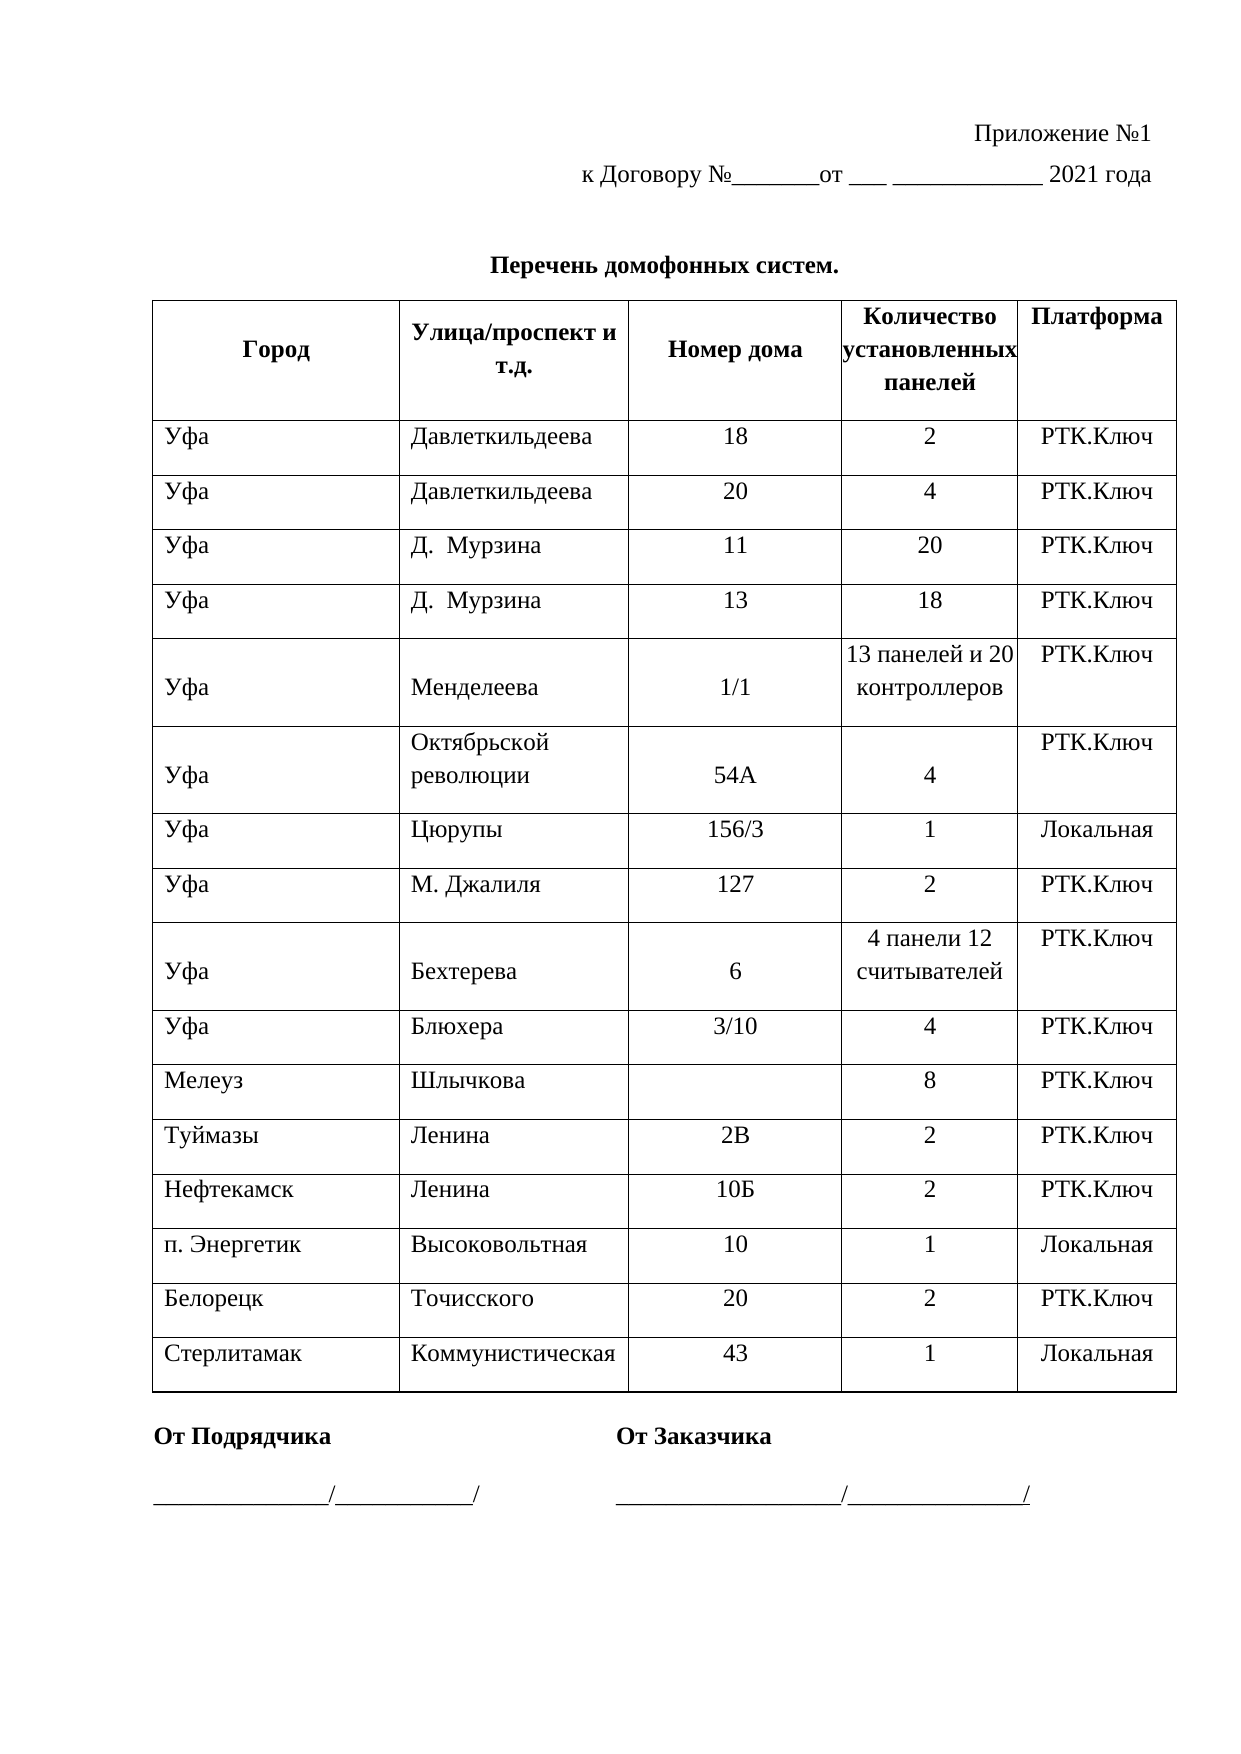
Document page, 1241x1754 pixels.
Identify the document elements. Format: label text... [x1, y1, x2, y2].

table_cell 2 [842, 1175, 1017, 1228]
table_cell РТК.Ключ [1018, 1175, 1176, 1228]
table_cell РТК.Ключ [1018, 1065, 1176, 1119]
table_cell 2 [842, 421, 1017, 475]
table_cell РТК.Ключ [1018, 727, 1176, 813]
table_cell Локальная [1018, 1338, 1176, 1391]
table_cell Д. Мурзина [400, 585, 628, 638]
table_cell Уфа [153, 869, 399, 922]
table_cell Уфа [153, 530, 399, 584]
table_cell РТК.Ключ [1018, 1284, 1176, 1337]
table_cell РТК.Ключ [1018, 585, 1176, 638]
table_cell 4 [842, 1011, 1017, 1064]
table_header Номер дома [629, 301, 841, 420]
table_cell Точисского [400, 1284, 628, 1337]
table_cell 2 [842, 1284, 1017, 1337]
table_cell Локальная [1018, 814, 1176, 868]
table_cell Локальная [1018, 1229, 1176, 1282]
table_cell 2 [842, 869, 1017, 922]
table_cell Уфа [153, 923, 399, 1010]
table_cell 4 [842, 476, 1017, 529]
table_cell От Заказчика __________________/______________/ [615, 1393, 1085, 1661]
table_cell Стерлитамак [153, 1338, 399, 1391]
table_cell Блюхера [400, 1011, 628, 1064]
table_cell 156/3 [629, 814, 841, 868]
table_cell Уфа [153, 476, 399, 529]
table_cell 10Б [629, 1175, 841, 1228]
table_cell Д. Мурзина [400, 530, 628, 584]
table_cell Уфа [153, 727, 399, 813]
table_cell Менделеева [400, 639, 628, 726]
table_cell Туймазы [153, 1120, 399, 1173]
table_cell Белорецк [153, 1284, 399, 1337]
table_cell Уфа [153, 814, 399, 868]
table_cell РТК.Ключ [1018, 869, 1176, 922]
table_header Платформа [1018, 301, 1176, 420]
table_cell 20 [629, 1284, 841, 1337]
text Приложение №1 [177, 118, 1152, 147]
table_cell 10 [629, 1229, 841, 1282]
table_cell Уфа [153, 585, 399, 638]
table_cell РТК.Ключ [1018, 923, 1176, 1010]
text Перечень домофонных систем. [177, 250, 1152, 279]
table_cell 6 [629, 923, 841, 1010]
table_cell 20 [842, 530, 1017, 584]
table_cell Коммунистическая [400, 1338, 628, 1391]
table_cell Высоковольтная [400, 1229, 628, 1282]
table_cell Давлеткильдеева [400, 421, 628, 475]
table_cell 8 [842, 1065, 1017, 1119]
table_cell Уфа [153, 639, 399, 726]
table_cell РТК.Ключ [1018, 1120, 1176, 1173]
table_cell 4 [842, 727, 1017, 813]
table_cell РТК.Ключ [1018, 639, 1176, 726]
table_cell Цюрупы [400, 814, 628, 868]
table_cell 127 [629, 869, 841, 922]
table_cell Бехтерева [400, 923, 628, 1010]
table_cell 43 [629, 1338, 841, 1391]
table_cell РТК.Ключ [1018, 530, 1176, 584]
table_header Количество установленных панелей [842, 301, 1017, 420]
table_cell Шлычкова [400, 1065, 628, 1119]
table_cell Давлеткильдеева [400, 476, 628, 529]
table_cell Уфа [153, 1011, 399, 1064]
table_cell РТК.Ключ [1018, 421, 1176, 475]
table_cell 18 [629, 421, 841, 475]
table_cell 4 панели 12 считывателей [842, 923, 1017, 1010]
table_cell 2В [629, 1120, 841, 1173]
table_cell 1 [842, 1338, 1017, 1391]
table_cell 54А [629, 727, 841, 813]
table_cell 2 [842, 1120, 1017, 1173]
table_cell Октябрьской революции [400, 727, 628, 813]
table_cell РТК.Ключ [1018, 476, 1176, 529]
table_header Улица/проспект и т.д. [400, 301, 628, 420]
table_header Город [153, 301, 399, 420]
text к Договору №_______от ___ ____________ 2021 года [177, 159, 1152, 188]
table_cell РТК.Ключ [1018, 1011, 1176, 1064]
table_cell От Подрядчика ______________/___________/ [153, 1393, 615, 1661]
table_cell Ленина [400, 1175, 628, 1228]
table_cell 13 [629, 585, 841, 638]
table_cell Ленина [400, 1120, 628, 1173]
table_cell п. Энергетик [153, 1229, 399, 1282]
table_cell 1 [842, 814, 1017, 868]
table_cell Уфа [153, 421, 399, 475]
table_cell Нефтекамск [153, 1175, 399, 1228]
table_cell [629, 1065, 841, 1119]
table_cell 1 [842, 1229, 1017, 1282]
table_cell Мелеуз [153, 1065, 399, 1119]
table_cell 11 [629, 530, 841, 584]
table_cell 13 панелей и 20 контроллеров [842, 639, 1017, 726]
table_cell 3/10 [629, 1011, 841, 1064]
table_cell 18 [842, 585, 1017, 638]
table_cell М. Джалиля [400, 869, 628, 922]
table_cell 20 [629, 476, 841, 529]
table_cell 1/1 [629, 639, 841, 726]
